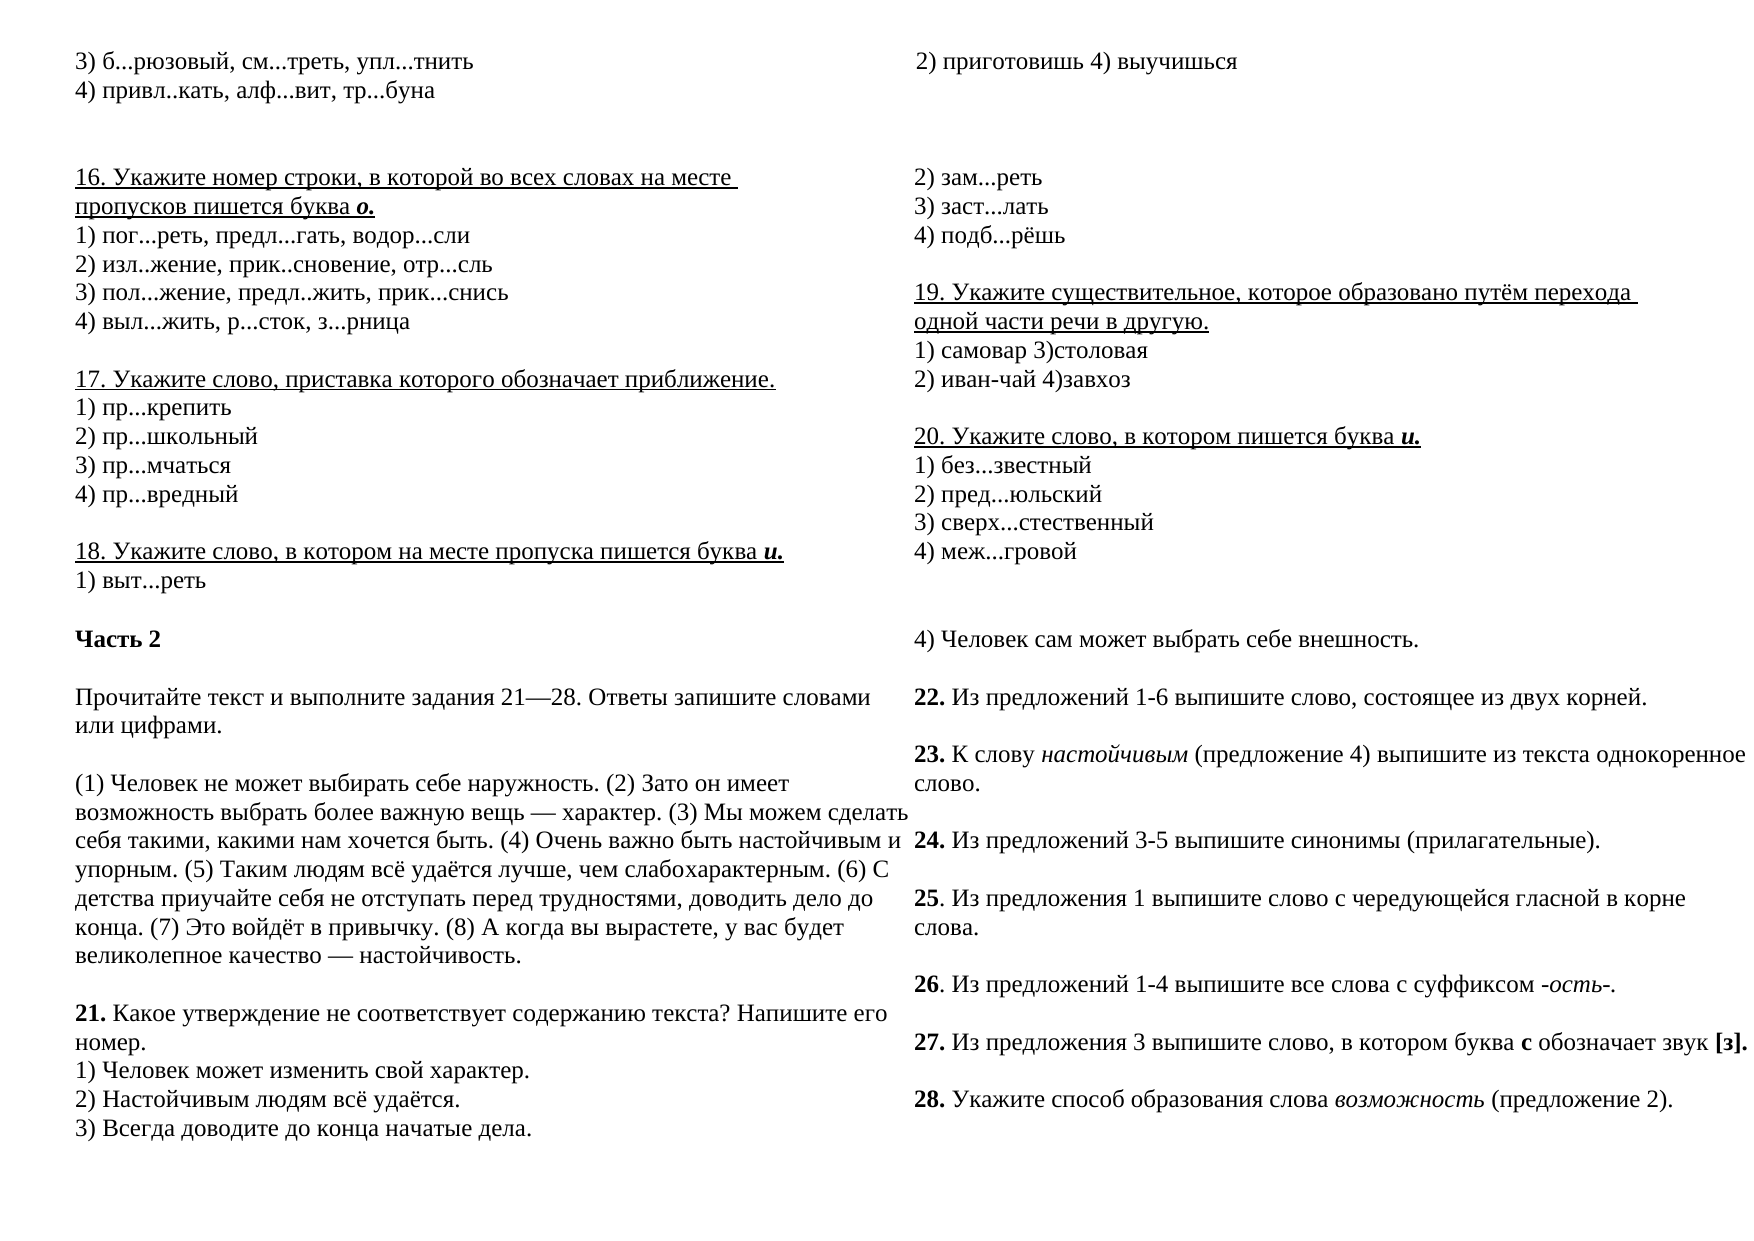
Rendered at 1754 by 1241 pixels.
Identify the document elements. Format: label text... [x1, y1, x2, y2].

text 1) без...звестный [914, 450, 1679, 479]
text 3) сверх...стественный [914, 507, 1679, 536]
text 4) меж...гровой [914, 536, 1679, 565]
text 2) изл..жение, прик..сновение, отр...сль [75, 249, 840, 277]
text 4) подб...рёшь [914, 220, 1679, 249]
text 16. Укажите номер строки, в которой во всех словах на месте пропусков пишется буква о. [75, 162, 840, 220]
text 4) выл...жить, р...сток, з...рница [75, 306, 840, 335]
text 18. Укажите слово, в котором на месте пропуска пишется буква и. [75, 536, 840, 565]
text 19. Укажите существительное, которое образовано путём перехода одной части речи в другую. [914, 277, 1679, 335]
text 1) пог...реть, предл...гать, водор...сли [75, 220, 840, 249]
text 17. Укажите слово, приставка которого обозначает приближение. [75, 364, 840, 392]
text 1) выт...реть [75, 565, 840, 594]
text 1) самовар 3)столовая [914, 335, 1679, 364]
text 4) пр...вредный [75, 479, 840, 507]
text 2) пред...юльский [914, 479, 1679, 507]
text 3) заст...лать [914, 191, 1679, 220]
text 2) иван-чай 4)завхоз [914, 364, 1679, 392]
text 2) пр...школьный [75, 421, 840, 450]
text 20. Укажите слово, в котором пишется буква и. [914, 421, 1679, 450]
text 2) зам...реть [914, 162, 1679, 191]
text 3) пол...жение, предл..жить, прик...снись [75, 277, 840, 306]
text 3) пр...мчаться [75, 450, 840, 479]
text 1) пр...крепить [75, 392, 840, 421]
